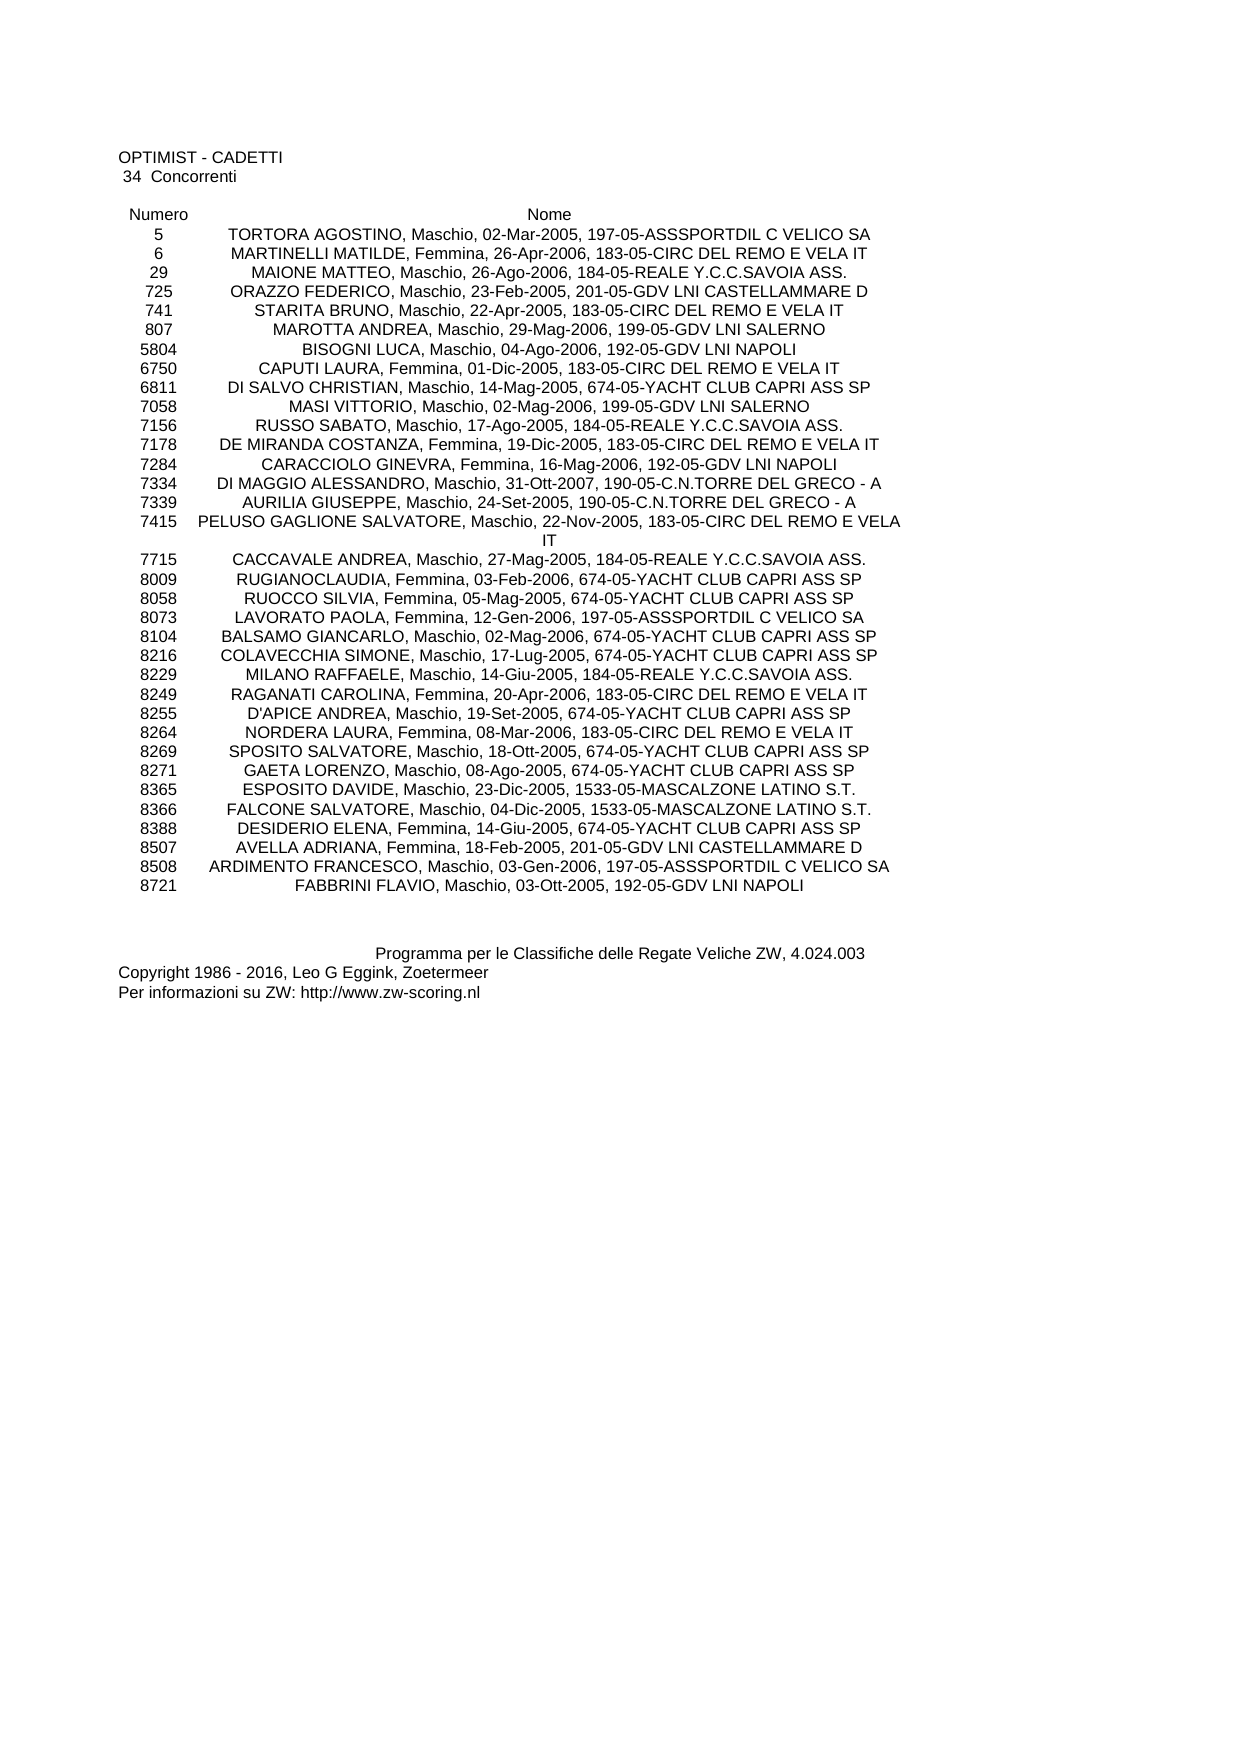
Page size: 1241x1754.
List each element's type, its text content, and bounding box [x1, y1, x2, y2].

table_cell 7334 [125, 474, 192, 493]
table_cell 29 [125, 263, 192, 282]
table_cell AVELLA ADRIANA, Femmina, 18-Feb-2005, 201-05-GDV LNI CASTELLAMMARE D [192, 838, 907, 857]
table_cell 5 [125, 224, 192, 243]
table_cell MARTINELLI MATILDE, Femmina, 26-Apr-2006, 183-05-CIRC DEL REMO E VELA IT [192, 244, 907, 263]
table_cell 8366 [125, 799, 192, 818]
table_cell 8507 [125, 838, 192, 857]
table_cell 7715 [125, 550, 192, 569]
table_cell PELUSO GAGLIONE SALVATORE, Maschio, 22-Nov-2005, 183-05-CIRC DEL REMO E VELA IT [192, 512, 907, 550]
table_cell 8009 [125, 569, 192, 588]
table_cell CACCAVALE ANDREA, Maschio, 27-Mag-2005, 184-05-REALE Y.C.C.SAVOIA ASS. [192, 550, 907, 569]
table_cell RUGIANOCLAUDIA, Femmina, 03-Feb-2006, 674-05-YACHT CLUB CAPRI ASS SP [192, 569, 907, 588]
table_cell RAGANATI CAROLINA, Femmina, 20-Apr-2006, 183-05-CIRC DEL REMO E VELA IT [192, 684, 907, 703]
table_cell GAETA LORENZO, Maschio, 08-Ago-2005, 674-05-YACHT CLUB CAPRI ASS SP [192, 761, 907, 780]
table_cell ESPOSITO DAVIDE, Maschio, 23-Dic-2005, 1533-05-MASCALZONE LATINO S.T. [192, 780, 907, 799]
table_cell DI SALVO CHRISTIAN, Maschio, 14-Mag-2005, 674-05-YACHT CLUB CAPRI ASS SP [192, 378, 907, 397]
table_cell BALSAMO GIANCARLO, Maschio, 02-Mag-2006, 674-05-YACHT CLUB CAPRI ASS SP [192, 627, 907, 646]
table_cell MAIONE MATTEO, Maschio, 26-Ago-2006, 184-05-REALE Y.C.C.SAVOIA ASS. [192, 263, 907, 282]
text Programma per le Classifiche delle Regate Veliche ZW, 4.024.003 [118, 944, 1122, 963]
table_cell 8255 [125, 704, 192, 723]
table_cell 741 [125, 301, 192, 320]
text OPTIMIST - CADETTI [118, 148, 1122, 167]
table_cell FABBRINI FLAVIO, Maschio, 03-Ott-2005, 192-05-GDV LNI NAPOLI [192, 876, 907, 895]
table_cell D'APICE ANDREA, Maschio, 19-Set-2005, 674-05-YACHT CLUB CAPRI ASS SP [192, 704, 907, 723]
table_cell CARACCIOLO GINEVRA, Femmina, 16-Mag-2006, 192-05-GDV LNI NAPOLI [192, 454, 907, 473]
table_cell TORTORA AGOSTINO, Maschio, 02-Mar-2005, 197-05-ASSSPORTDIL C VELICO SA [192, 224, 907, 243]
table_cell 807 [125, 320, 192, 339]
table_cell 7156 [125, 416, 192, 435]
text Per informazioni su ZW: http://www.zw-scoring.nl [118, 982, 1122, 1002]
table_cell 8271 [125, 761, 192, 780]
table_cell NORDERA LAURA, Femmina, 08-Mar-2006, 183-05-CIRC DEL REMO E VELA IT [192, 723, 907, 742]
table_cell 8229 [125, 665, 192, 684]
table_cell 8216 [125, 646, 192, 665]
table_cell 8264 [125, 723, 192, 742]
table_cell 7058 [125, 397, 192, 416]
table_cell 725 [125, 282, 192, 301]
table_cell AURILIA GIUSEPPE, Maschio, 24-Set-2005, 190-05-C.N.TORRE DEL GRECO - A [192, 493, 907, 512]
table_cell MASI VITTORIO, Maschio, 02-Mag-2006, 199-05-GDV LNI SALERNO [192, 397, 907, 416]
text Copyright 1986 - 2016, Leo G Eggink, Zoetermeer [118, 963, 1122, 982]
table_cell 8269 [125, 742, 192, 761]
table_cell STARITA BRUNO, Maschio, 22-Apr-2005, 183-05-CIRC DEL REMO E VELA IT [192, 301, 907, 320]
table_cell DESIDERIO ELENA, Femmina, 14-Giu-2005, 674-05-YACHT CLUB CAPRI ASS SP [192, 819, 907, 838]
table_cell COLAVECCHIA SIMONE, Maschio, 17-Lug-2005, 674-05-YACHT CLUB CAPRI ASS SP [192, 646, 907, 665]
table_cell 8365 [125, 780, 192, 799]
table_cell 7415 [125, 512, 192, 550]
table_cell RUSSO SABATO, Maschio, 17-Ago-2005, 184-05-REALE Y.C.C.SAVOIA ASS. [192, 416, 907, 435]
table_cell 7178 [125, 435, 192, 454]
table_cell SPOSITO SALVATORE, Maschio, 18-Ott-2005, 674-05-YACHT CLUB CAPRI ASS SP [192, 742, 907, 761]
table_cell 8721 [125, 876, 192, 895]
table_cell 8073 [125, 608, 192, 627]
table_cell ARDIMENTO FRANCESCO, Maschio, 03-Gen-2006, 197-05-ASSSPORTDIL C VELICO SA [192, 857, 907, 876]
table_cell 6811 [125, 378, 192, 397]
table_cell MAROTTA ANDREA, Maschio, 29-Mag-2006, 199-05-GDV LNI SALERNO [192, 320, 907, 339]
table_cell 7284 [125, 454, 192, 473]
table_cell BISOGNI LUCA, Maschio, 04-Ago-2006, 192-05-GDV LNI NAPOLI [192, 339, 907, 358]
table_cell 8104 [125, 627, 192, 646]
table_cell RUOCCO SILVIA, Femmina, 05-Mag-2005, 674-05-YACHT CLUB CAPRI ASS SP [192, 589, 907, 608]
table_cell FALCONE SALVATORE, Maschio, 04-Dic-2005, 1533-05-MASCALZONE LATINO S.T. [192, 799, 907, 818]
table_cell 7339 [125, 493, 192, 512]
table_cell ORAZZO FEDERICO, Maschio, 23-Feb-2005, 201-05-GDV LNI CASTELLAMMARE D [192, 282, 907, 301]
table_cell CAPUTI LAURA, Femmina, 01-Dic-2005, 183-05-CIRC DEL REMO E VELA IT [192, 359, 907, 378]
table_header Nome [192, 205, 907, 224]
table_header Numero [125, 205, 192, 224]
table_cell DE MIRANDA COSTANZA, Femmina, 19-Dic-2005, 183-05-CIRC DEL REMO E VELA IT [192, 435, 907, 454]
table_cell 8508 [125, 857, 192, 876]
table_cell 6 [125, 244, 192, 263]
table_cell 5804 [125, 339, 192, 358]
table_cell MILANO RAFFAELE, Maschio, 14-Giu-2005, 184-05-REALE Y.C.C.SAVOIA ASS. [192, 665, 907, 684]
table_cell 8388 [125, 819, 192, 838]
table_cell 8058 [125, 589, 192, 608]
table_cell DI MAGGIO ALESSANDRO, Maschio, 31-Ott-2007, 190-05-C.N.TORRE DEL GRECO - A [192, 474, 907, 493]
text 34 Concorrenti [118, 167, 1122, 186]
table_cell 8249 [125, 684, 192, 703]
table_cell 6750 [125, 359, 192, 378]
table_cell LAVORATO PAOLA, Femmina, 12-Gen-2006, 197-05-ASSSPORTDIL C VELICO SA [192, 608, 907, 627]
